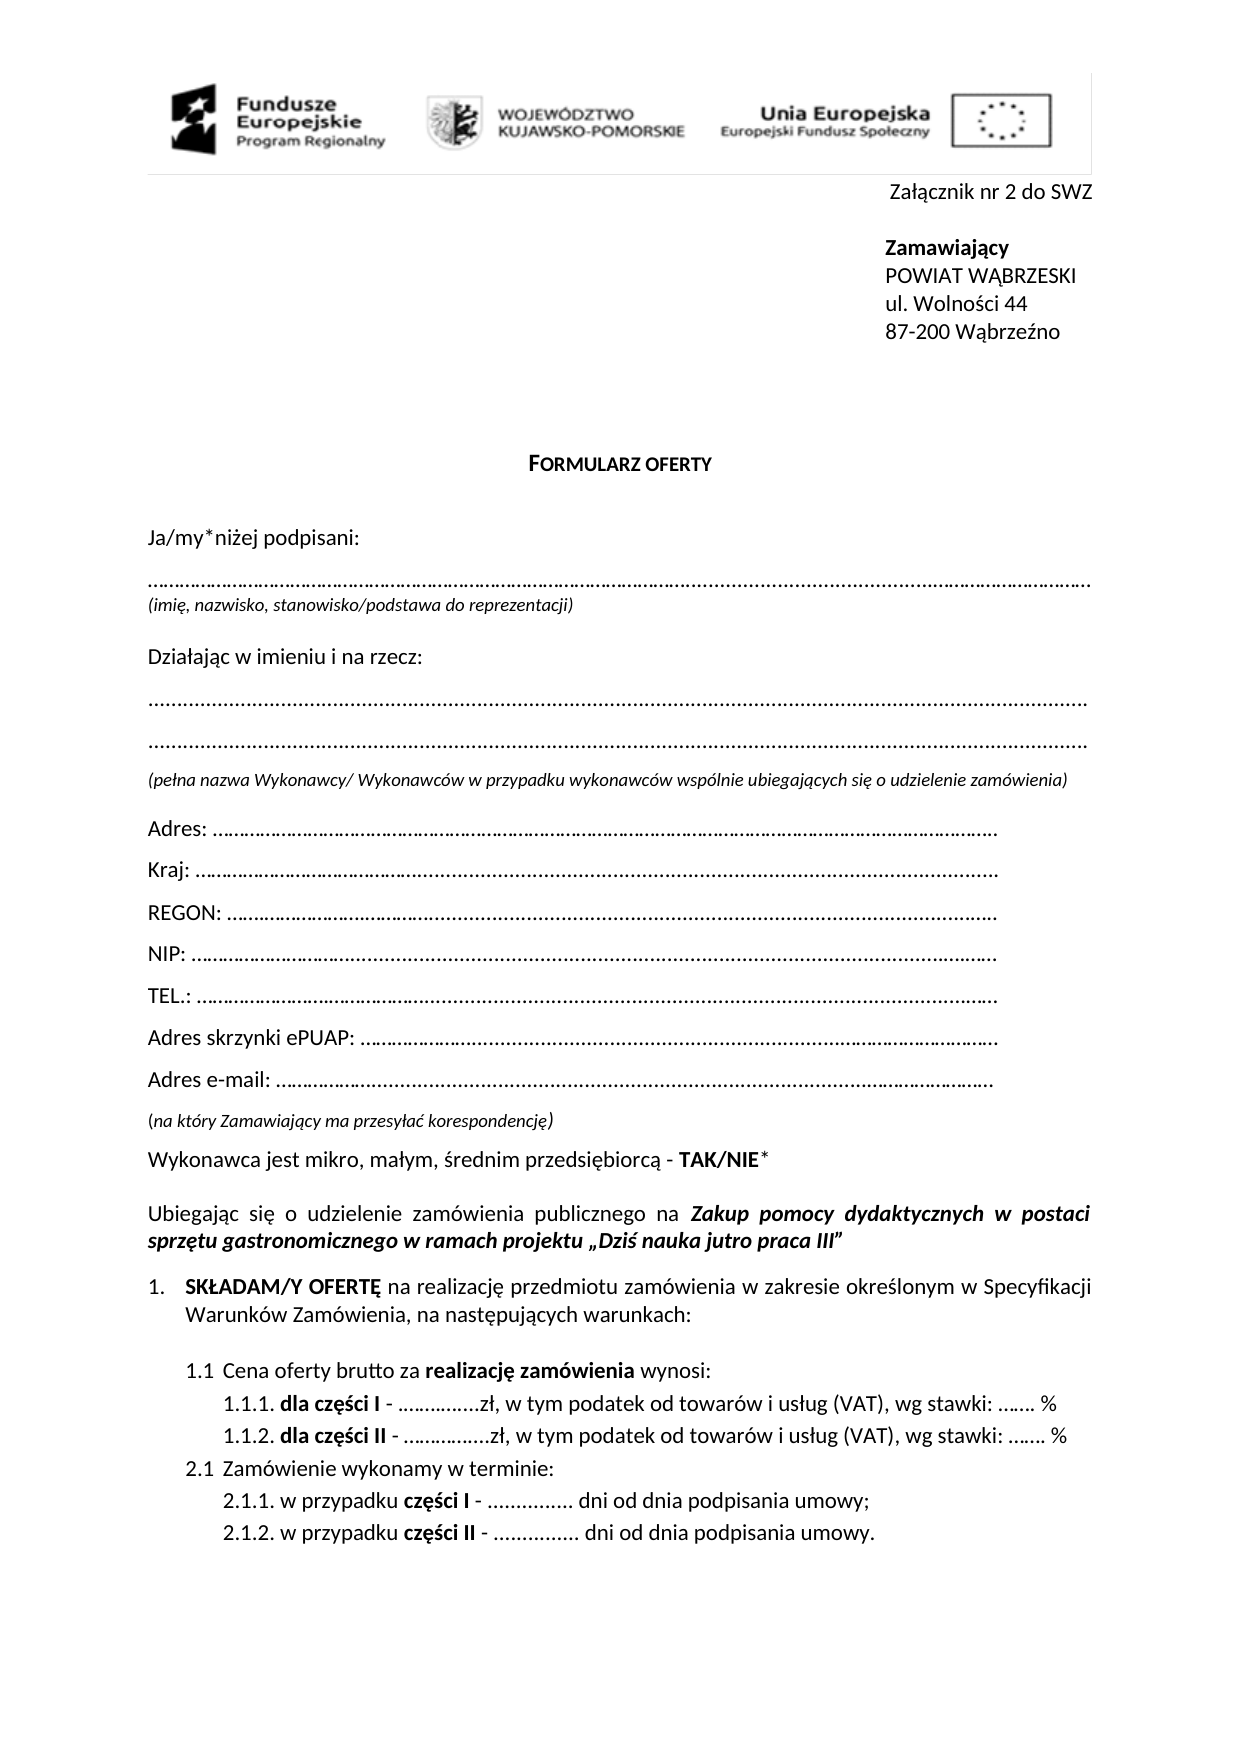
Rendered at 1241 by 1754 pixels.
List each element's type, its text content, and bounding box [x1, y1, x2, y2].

text Adres: ………………………………………………………………………………………………………………………………….. [148, 814, 1093, 842]
text Wykonawca jest mikro, małym, średnim przedsiębiorcą - TAK/NIE* [148, 1146, 1093, 1174]
text (na który Zamawiający ma przesyłać korespondencję) [148, 1107, 1093, 1133]
text FORMULARZ OFERTY [148, 447, 1093, 478]
text Kraj: ……………………………………..................................................................................................... [148, 856, 1093, 884]
text …………………………………………………………………………………………...........................................………………………… [148, 566, 1093, 593]
list SKŁADAM/Y OFERTĘ na realizację przedmiotu zamówienia w zakresie określonym w Specyfikacji Warunków Zamówienia, na następujących warunkach: [148, 1272, 1093, 1328]
text 2.1.1. w przypadku części I - ............... dni od dnia podpisania umowy; [223, 1486, 1093, 1514]
text (pełna nazwa Wykonawcy/ Wykonawców w przypadku wykonawców wspólnie ubiegających się o udzielenie zamówienia) [148, 768, 1093, 791]
text Zamawiający [811, 233, 1093, 261]
list Cena oferty brutto za realizację zamówienia wynosi: [185, 1357, 1093, 1384]
text POWIAT WĄBRZESKI [811, 261, 1093, 289]
text ................................................................................................................................................................... [148, 684, 1093, 712]
text Załącznik nr 2 do SWZ [148, 178, 1093, 205]
text 1.1.2. dla części II - …………....zł, w tym podatek od towarów i usług (VAT), wg stawki: ……. % [223, 1422, 1093, 1450]
text Ubiegając się o udzielenie zamówienia publicznego na Zakup pomocy dydaktycznych w postaci sprzętu gastronomicznego w ramach projektu „Dziś nauka jutro praca III” [148, 1199, 1093, 1255]
text Ja/my*niżej podpisani: [148, 523, 1093, 552]
text 1.1.1. dla części I - .…….…....zł, w tym podatek od towarów i usług (VAT), wg stawki: ……. % [223, 1389, 1093, 1417]
text Działając w imieniu i na rzecz: [148, 642, 1093, 670]
text Adres e-mail: ………………......................................................................................…………………… [148, 1066, 1093, 1093]
text 87-200 Wąbrzeźno [811, 317, 1093, 346]
text REGON: …….……………….…………..............................................................................................….. [148, 898, 1093, 926]
text ul. Wolności 44 [811, 289, 1093, 317]
list Zamówienie wykonamy w terminie: [185, 1454, 1093, 1482]
text 2.1.2. w przypadku części II - ............... dni od dnia podpisania umowy. [223, 1518, 1093, 1546]
text Adres skrzynki ePUAP: …………………................................................................………………………… [148, 1023, 1093, 1052]
text TEL.: …………………….………………..............................................................................................…… [148, 982, 1093, 1009]
text ................................................................................................................................................................... [148, 726, 1093, 754]
text NIP: ………………………….......................................................................................................….…… [148, 939, 1093, 968]
picture [147, 73, 1093, 178]
text (imię, nazwisko, stanowisko/podstawa do reprezentacji) [148, 593, 1093, 616]
